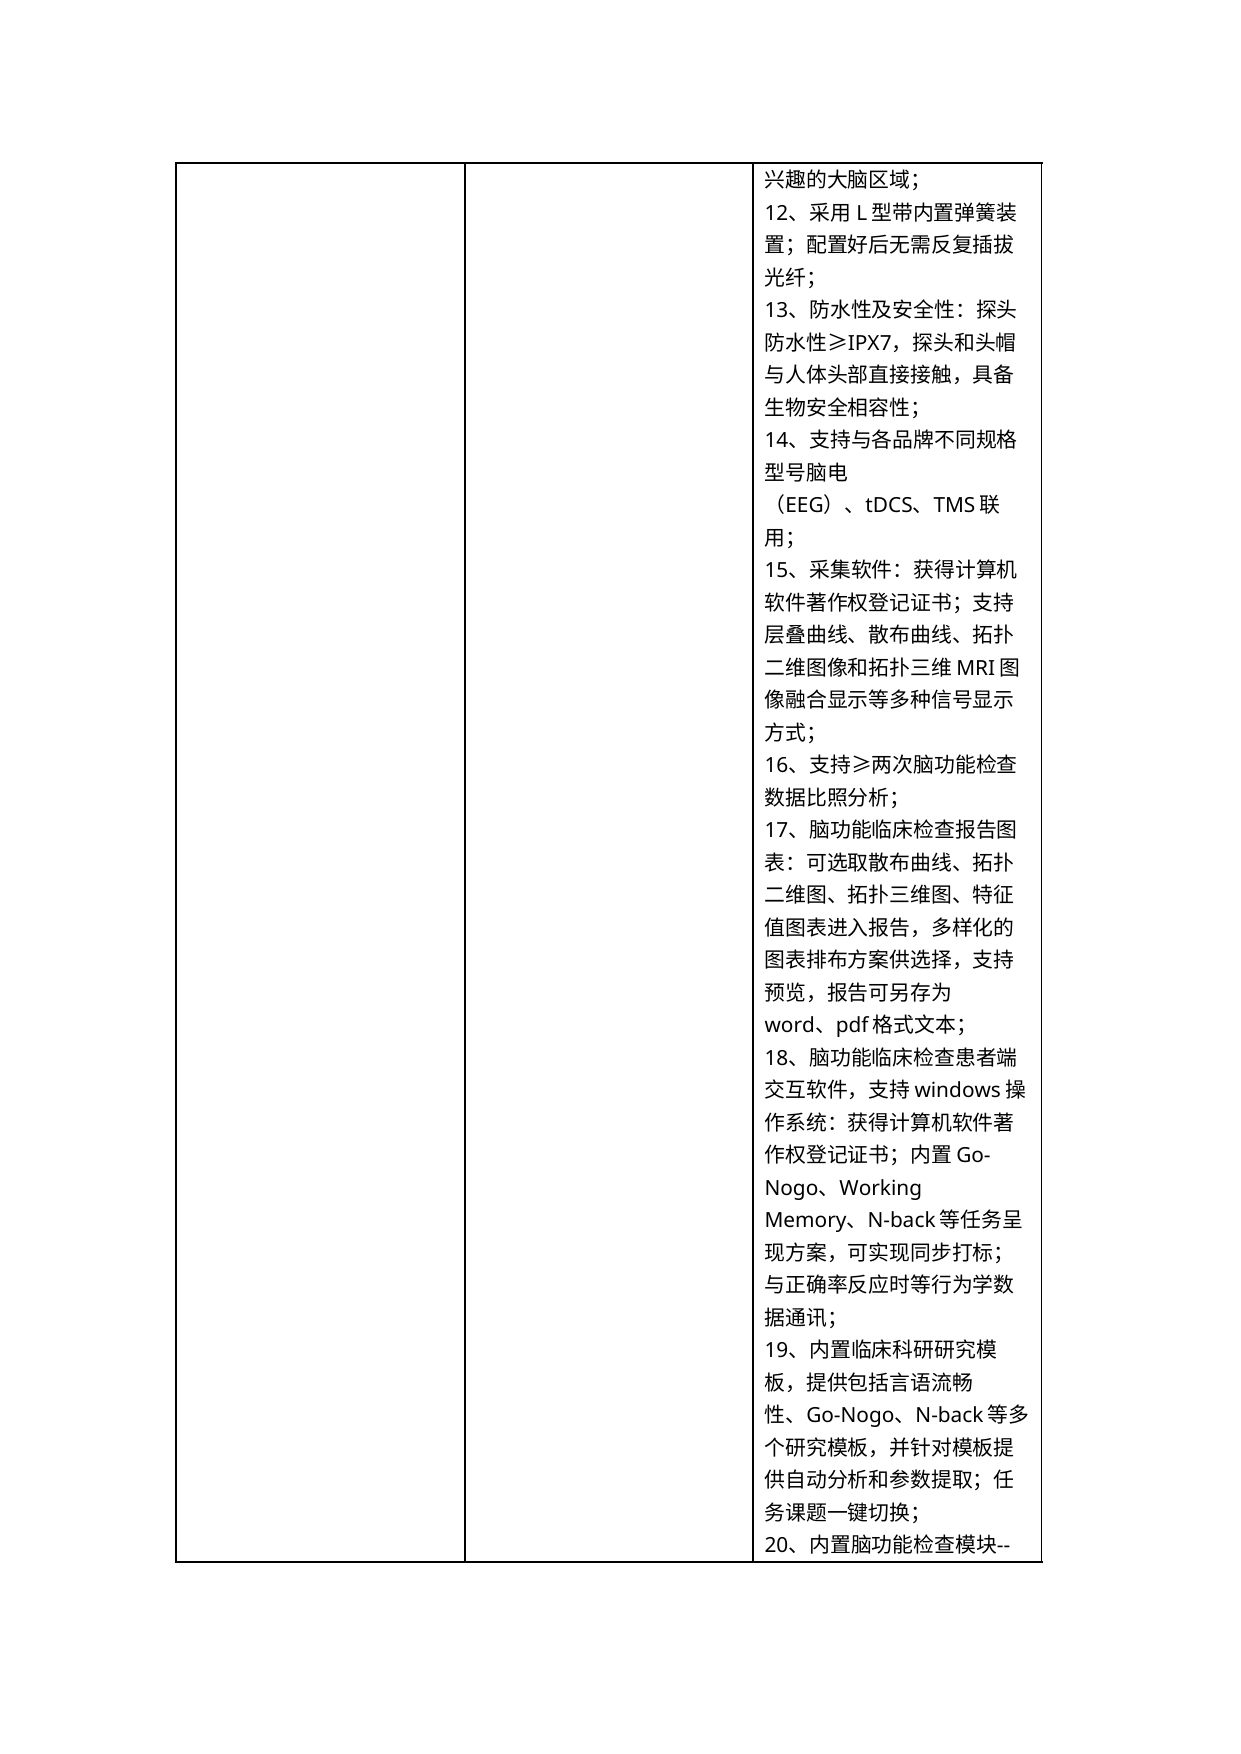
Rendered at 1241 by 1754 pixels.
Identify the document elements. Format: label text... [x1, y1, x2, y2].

table_cell [466, 164, 752, 1561]
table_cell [754, 164, 1041, 1561]
table_cell 2 [177, 164, 464, 1561]
